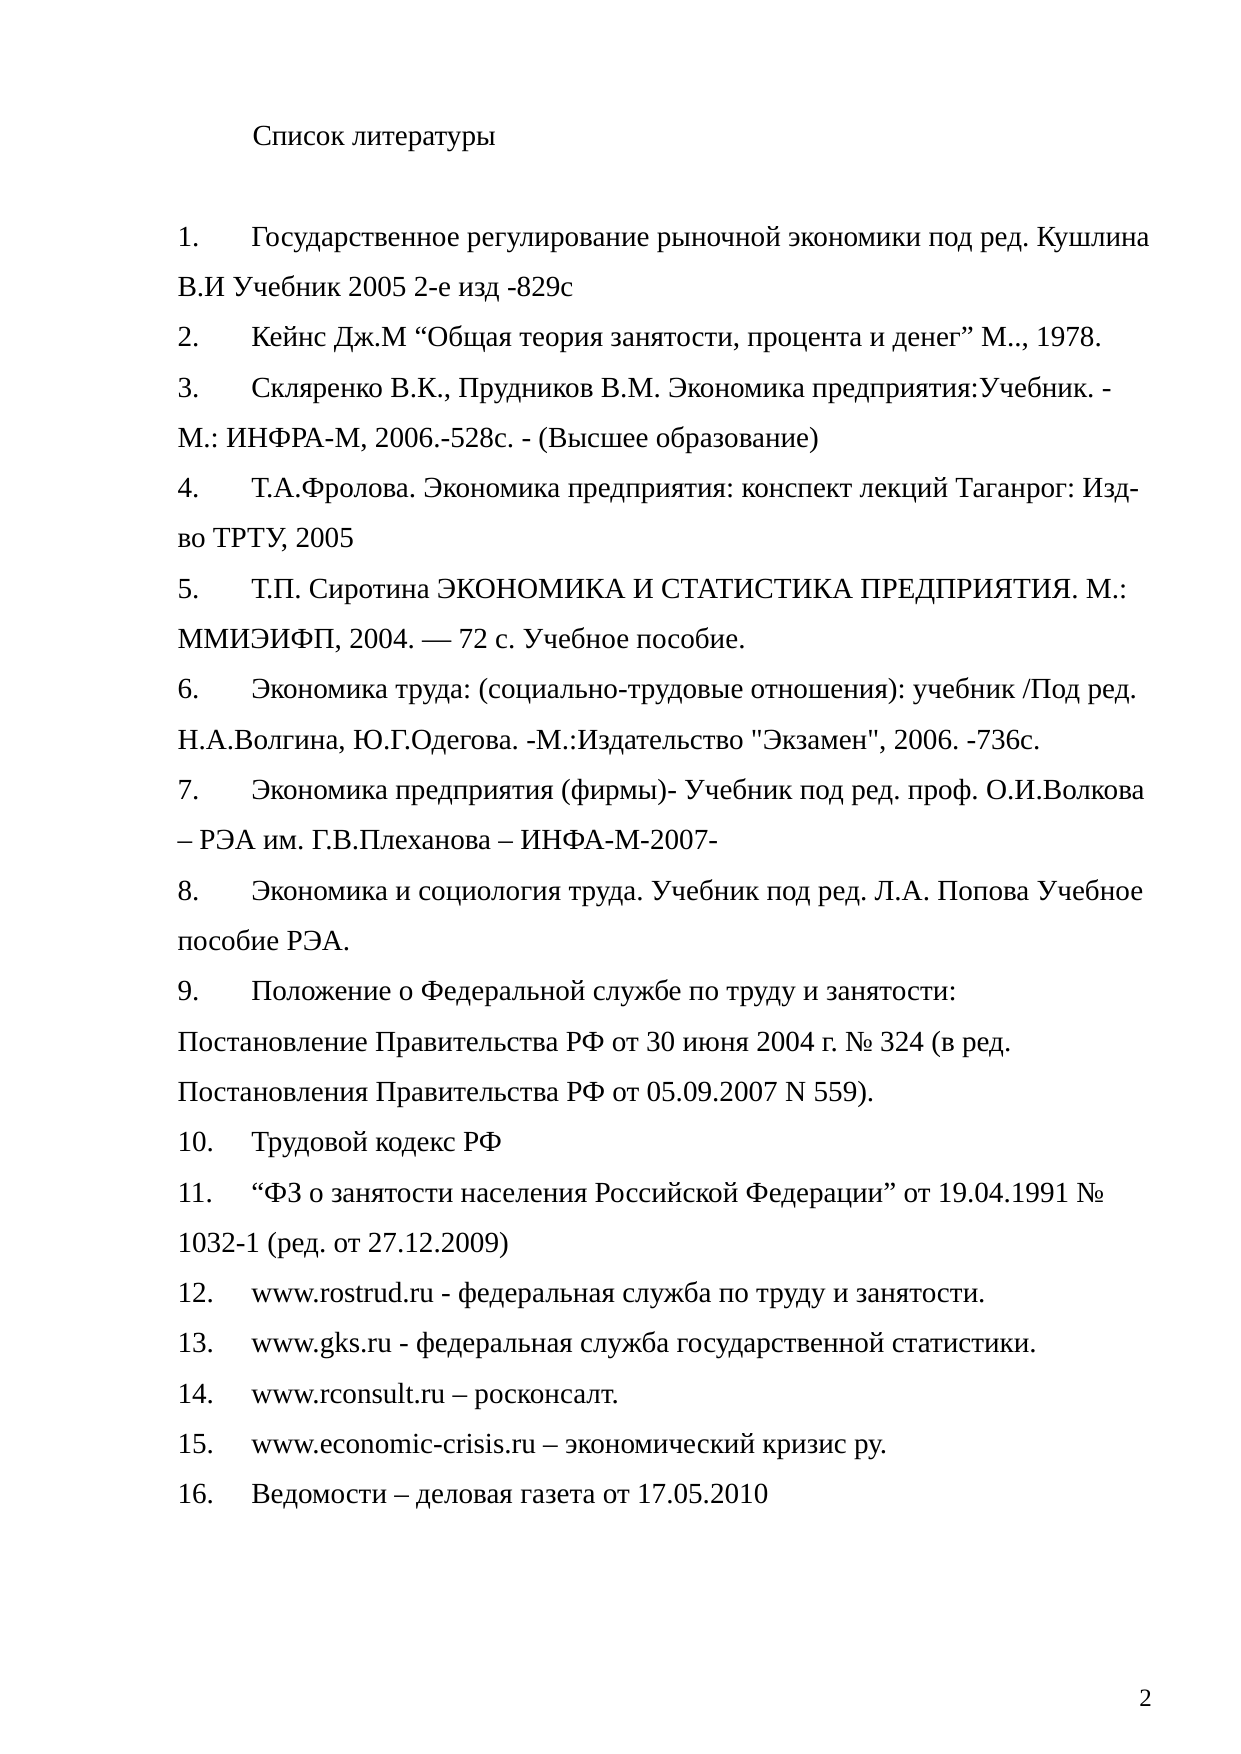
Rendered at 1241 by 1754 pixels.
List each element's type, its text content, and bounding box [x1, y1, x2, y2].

list Кейнс Дж.М “Общая теория занятости, процента и денег” М.., 1978. [177, 319, 1152, 353]
list Положение о Федеральной службе по труду и занятости: Постановление Правительства РФ от 30 июня 2004 г. № 324 (в ред. Постановления Правительства РФ от 05.09.2007 N 559). [177, 973, 1152, 1108]
list “ФЗ о занятости населения Российской Федерации” от 19.04.1991 № 1032-1 (ред. от 27.12.2009) [177, 1175, 1152, 1258]
list www.rconsult.ru – росконсалт. [177, 1376, 1152, 1409]
list Экономика и социология труда. Учебник под ред. Л.А. Попова Учебное пособие РЭА. [177, 873, 1152, 957]
list Скляренко В.К., Прудников В.М. Экономика предприятия:Учебник. -М.: ИНФРА-М, 2006.-528с. - (Высшее образование) [177, 370, 1152, 453]
list Экономика предприятия (фирмы)- Учебник под ред. проф. О.И.Волкова – РЭА им. Г.В.Плеханова – ИНФА-М-2007- [177, 772, 1152, 856]
list Государственное регулирование рыночной экономики под ред. Кушлина В.И Учебник 2005 2-е изд -829с [177, 219, 1152, 303]
text Список литературы [177, 118, 1152, 152]
list www.gks.ru - федеральная служба государственной статистики. [177, 1326, 1152, 1359]
list Т.П. Сиротина ЭКОНОМИКА И СТАТИСТИКА ПРЕДПРИЯТИЯ. М.: ММИЭИФП, 2004. — 72 с. Учебное пособие. [177, 571, 1152, 655]
list Экономика труда: (социально-трудовые отношения): учебник /Под ред. Н.А.Волгина, Ю.Г.Одегова. -М.:Издательство "Экзамен", 2006. -736с. [177, 672, 1152, 755]
list Трудовой кодекс РФ [177, 1124, 1152, 1158]
list Т.А.Фролова. Экономика предприятия: конспект лекций Таганрог: Изд-во ТРТУ, 2005 [177, 470, 1152, 554]
list www.economic-crisis.ru – экономический кризис ру. [177, 1426, 1152, 1460]
list www.rostrud.ru - федеральная служба по труду и занятости. [177, 1275, 1152, 1309]
list Ведомости – деловая газета от 17.05.2010 [177, 1477, 1152, 1510]
